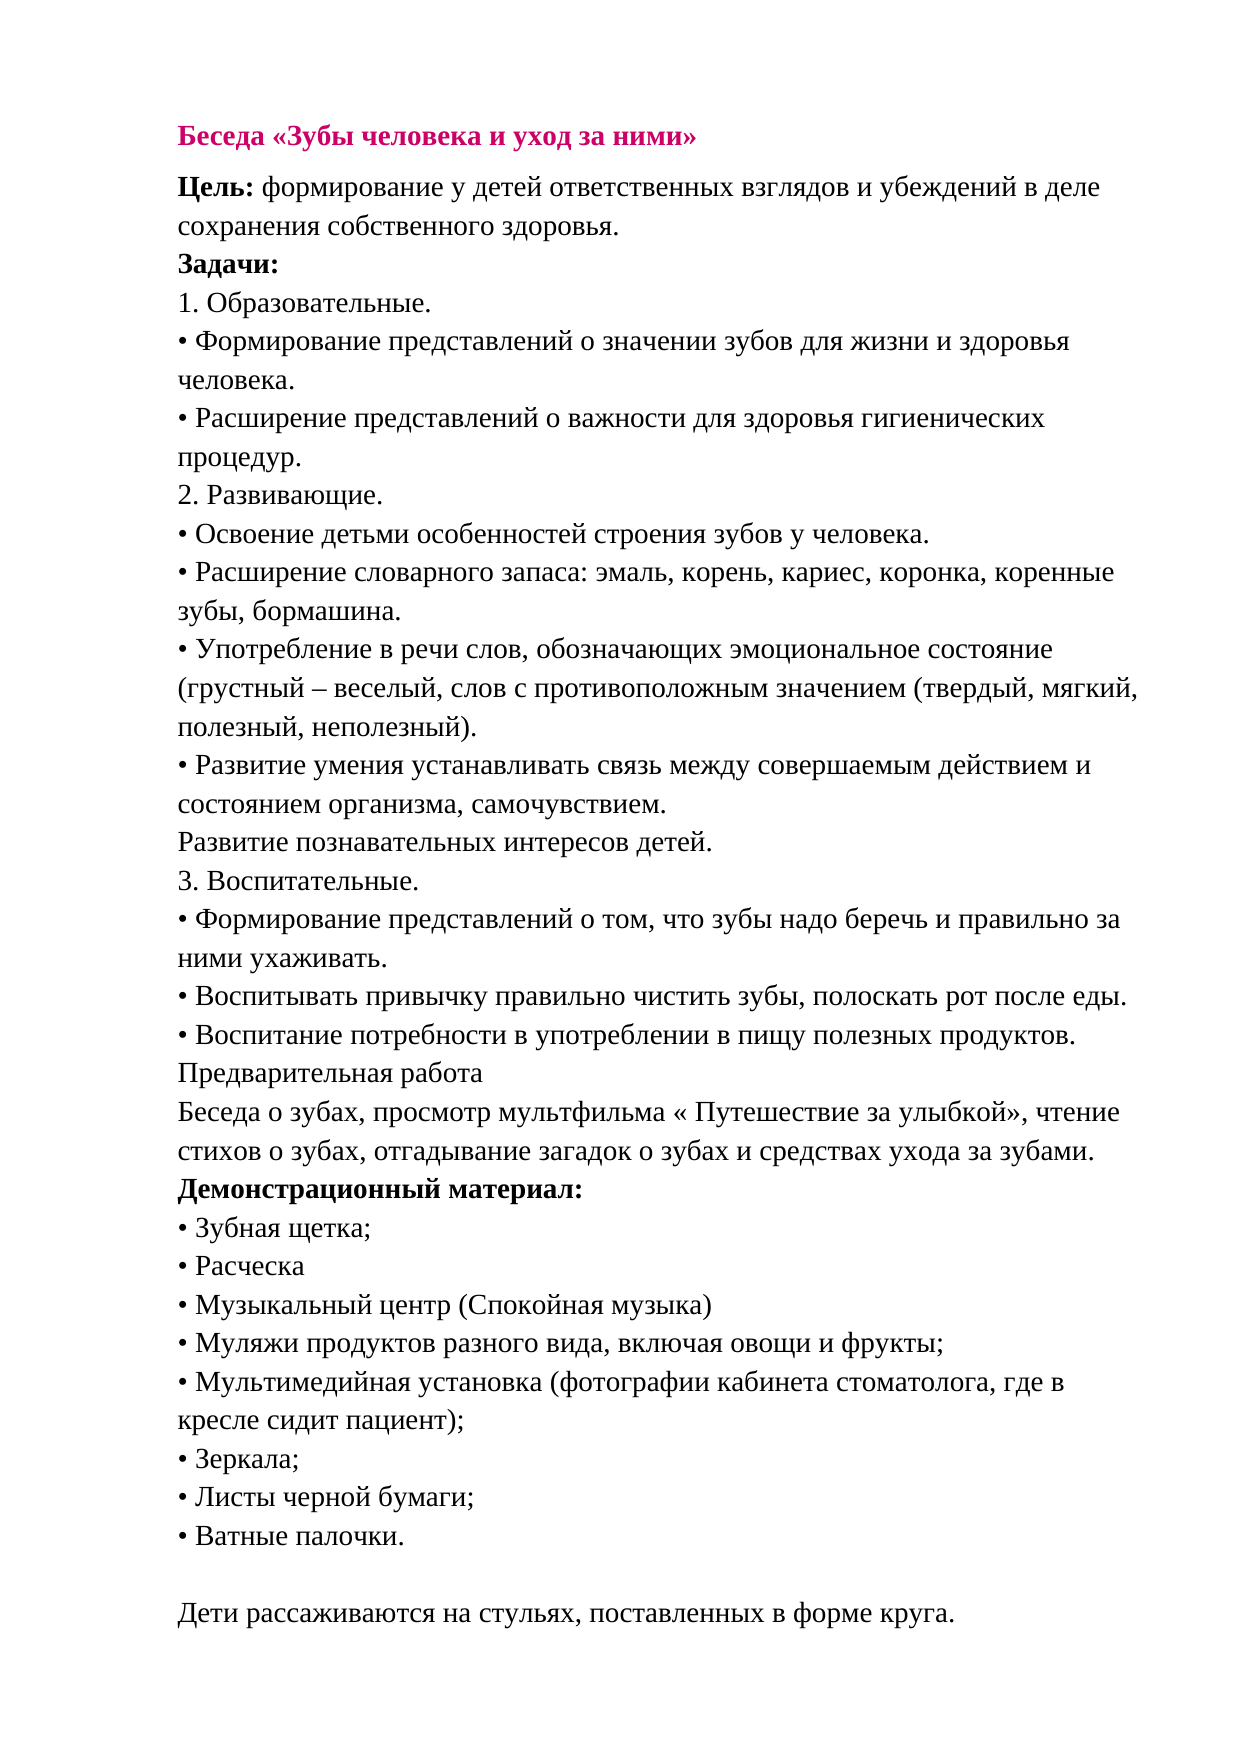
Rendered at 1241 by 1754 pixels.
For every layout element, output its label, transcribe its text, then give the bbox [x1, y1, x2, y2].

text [177, 169, 1152, 1629]
text Беседа «Зубы человека и уход за ними» [177, 118, 1152, 152]
